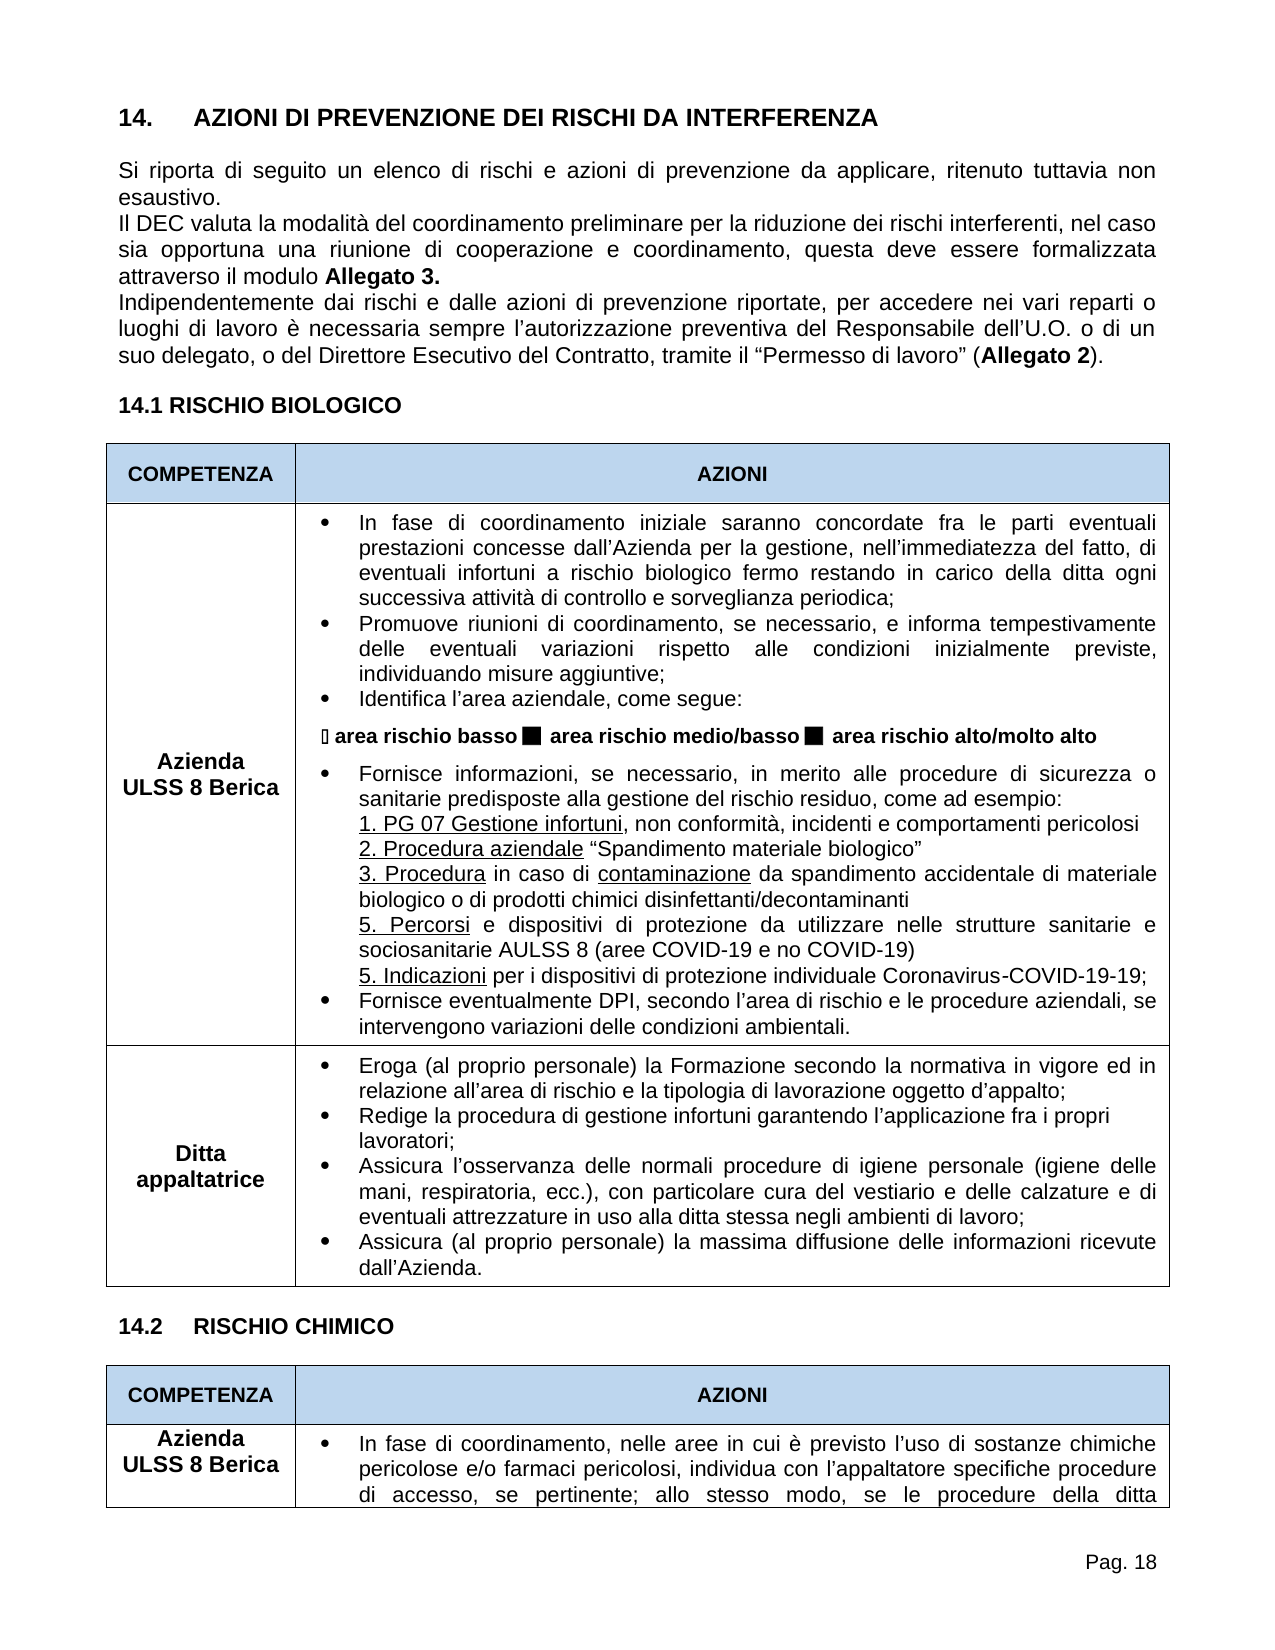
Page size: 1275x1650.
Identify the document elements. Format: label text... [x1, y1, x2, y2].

table_header COMPETENZA [107, 1366, 295, 1424]
subtitle 14.2 RISCHIO CHIMICO [118, 1313, 1157, 1340]
text Si riporta di seguito un elenco di rischi e azioni di prevenzione da applicare, ritenuto tuttavia non esaustivo. [118, 157, 1157, 210]
table_cell Eroga (al proprio personale) la Formazione secondo la normativa in vigore ed in relazione all’area di rischio e la tipologia di lavorazione oggetto d’appalto; Redige la procedura di gestione infortuni garantendo l’applicazione fra i propri lavoratori; Assicura l’osservanza delle normali procedure di igiene personale (igiene delle mani, respiratoria, ecc.), con particolare cura del vestiario e delle calzature e di eventuali attrezzature in uso alla ditta stessa negli ambienti di lavoro; Assicura (al proprio personale) la massima diffusione delle informazioni ricevute dall’Azienda. [296, 1046, 1169, 1286]
table_header AZIONI [296, 444, 1169, 502]
table_header COMPETENZA [107, 444, 295, 502]
table_header AZIONI [296, 1366, 1169, 1424]
table_cell In fase di coordinamento iniziale saranno concordate fra le parti eventuali prestazioni concesse dall’Azienda per la gestione, nell’immediatezza del fatto, di eventuali infortuni a rischio biologico fermo restando in carico della ditta ogni successiva attività di controllo e sorveglianza periodica; Promuove riunioni di coordinamento, se necessario, e informa tempestivamente delle eventuali variazioni rispetto alle condizioni inizialmente previste, individuando misure aggiuntive; Identifica l’area aziendale, come segue: area rischio basso area rischio medio/basso area rischio alto/molto alto Fornisce informazioni, se necessario, in merito alle procedure di sicurezza o sanitarie predisposte alla gestione del rischio residuo, come ad esempio: 1. PG 07 Gestione infortuni, non conformità, incidenti e comportamenti pericolosi 2. Procedura aziendale “Spandimento materiale biologico” 3. Procedura in caso di contaminazione da spandimento accidentale di materiale biologico o di prodotti chimici disinfettanti/decontaminanti 5. Percorsi e dispositivi di protezione da utilizzare nelle strutture sanitarie e sociosanitarie AULSS 8 (aree COVID-19 e no COVID-19) 5. Indicazioni per i dispositivi di protezione individuale Coronavirus-COVID-19-19; Fornisce eventualmente DPI, secondo l’area di rischio e le procedure aziendali, se intervengono variazioni delle condizioni ambientali. [296, 504, 1169, 1045]
table_cell Azienda ULSS 8 Berica [107, 504, 295, 1045]
subtitle 14. AZIONI DI PREVENZIONE DEI RISCHI DA INTERFERENZA [118, 103, 1157, 132]
subtitle 14.1 RISCHIO BIOLOGICO [118, 392, 1157, 418]
table_cell Ditta appaltatrice [107, 1046, 295, 1286]
text Indipendentemente dai rischi e dalle azioni di prevenzione riportate, per accedere nei vari reparti o luoghi di lavoro è necessaria sempre l’autorizzazione preventiva del Responsabile dell’U.O. o di un suo delegato, o del Direttore Esecutivo del Contratto, tramite il “Permesso di lavoro” (Allegato 2). [118, 289, 1157, 368]
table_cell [107, 1425, 295, 1507]
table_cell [296, 1425, 1169, 1507]
text Il DEC valuta la modalità del coordinamento preliminare per la riduzione dei rischi interferenti, nel caso sia opportuna una riunione di cooperazione e coordinamento, questa deve essere formalizzata attraverso il modulo Allegato 3. [118, 210, 1157, 289]
